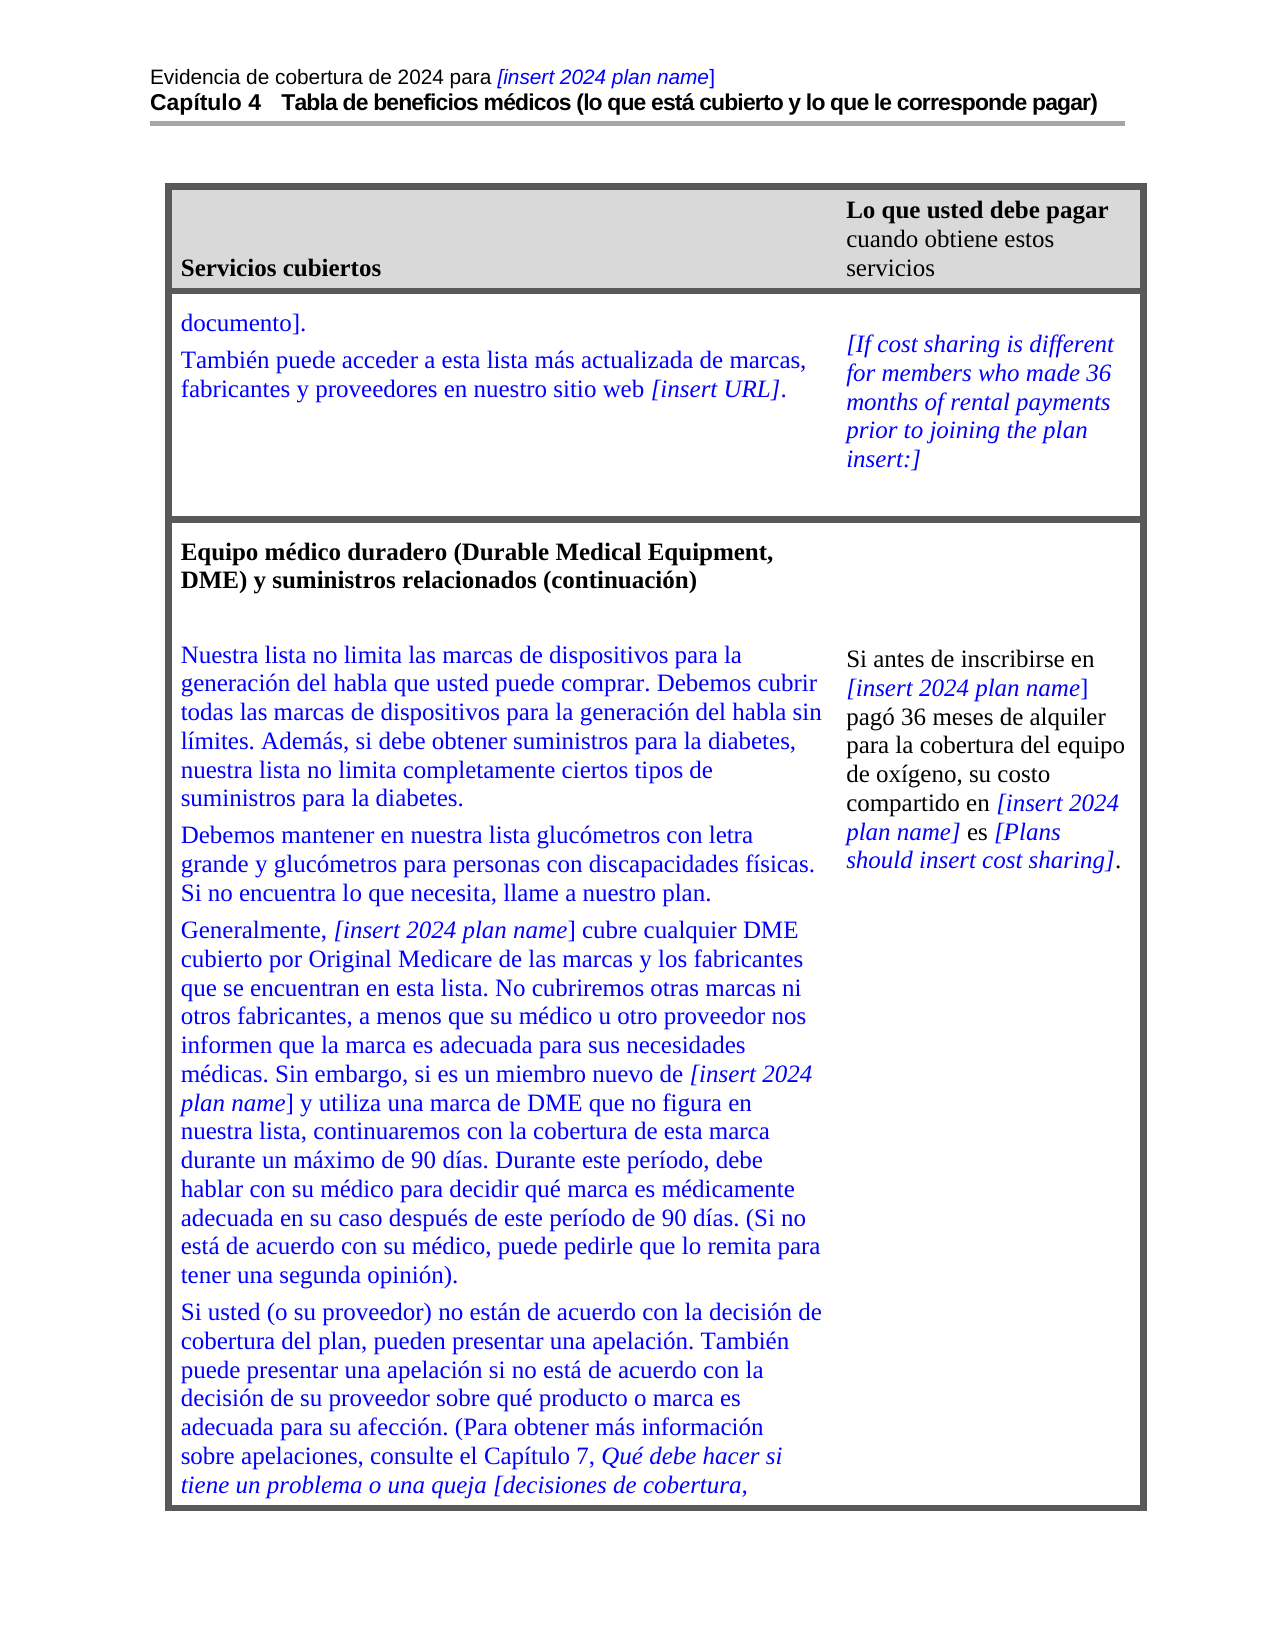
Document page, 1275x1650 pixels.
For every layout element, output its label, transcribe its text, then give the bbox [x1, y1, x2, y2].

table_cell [834, 294, 1140, 516]
table_header Servicios cubiertos [172, 190, 834, 288]
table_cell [834, 523, 1140, 1504]
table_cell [172, 523, 834, 1504]
table_header Lo que usted debe pagar cuando obtiene estos servicios [834, 190, 1140, 288]
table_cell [172, 294, 834, 516]
